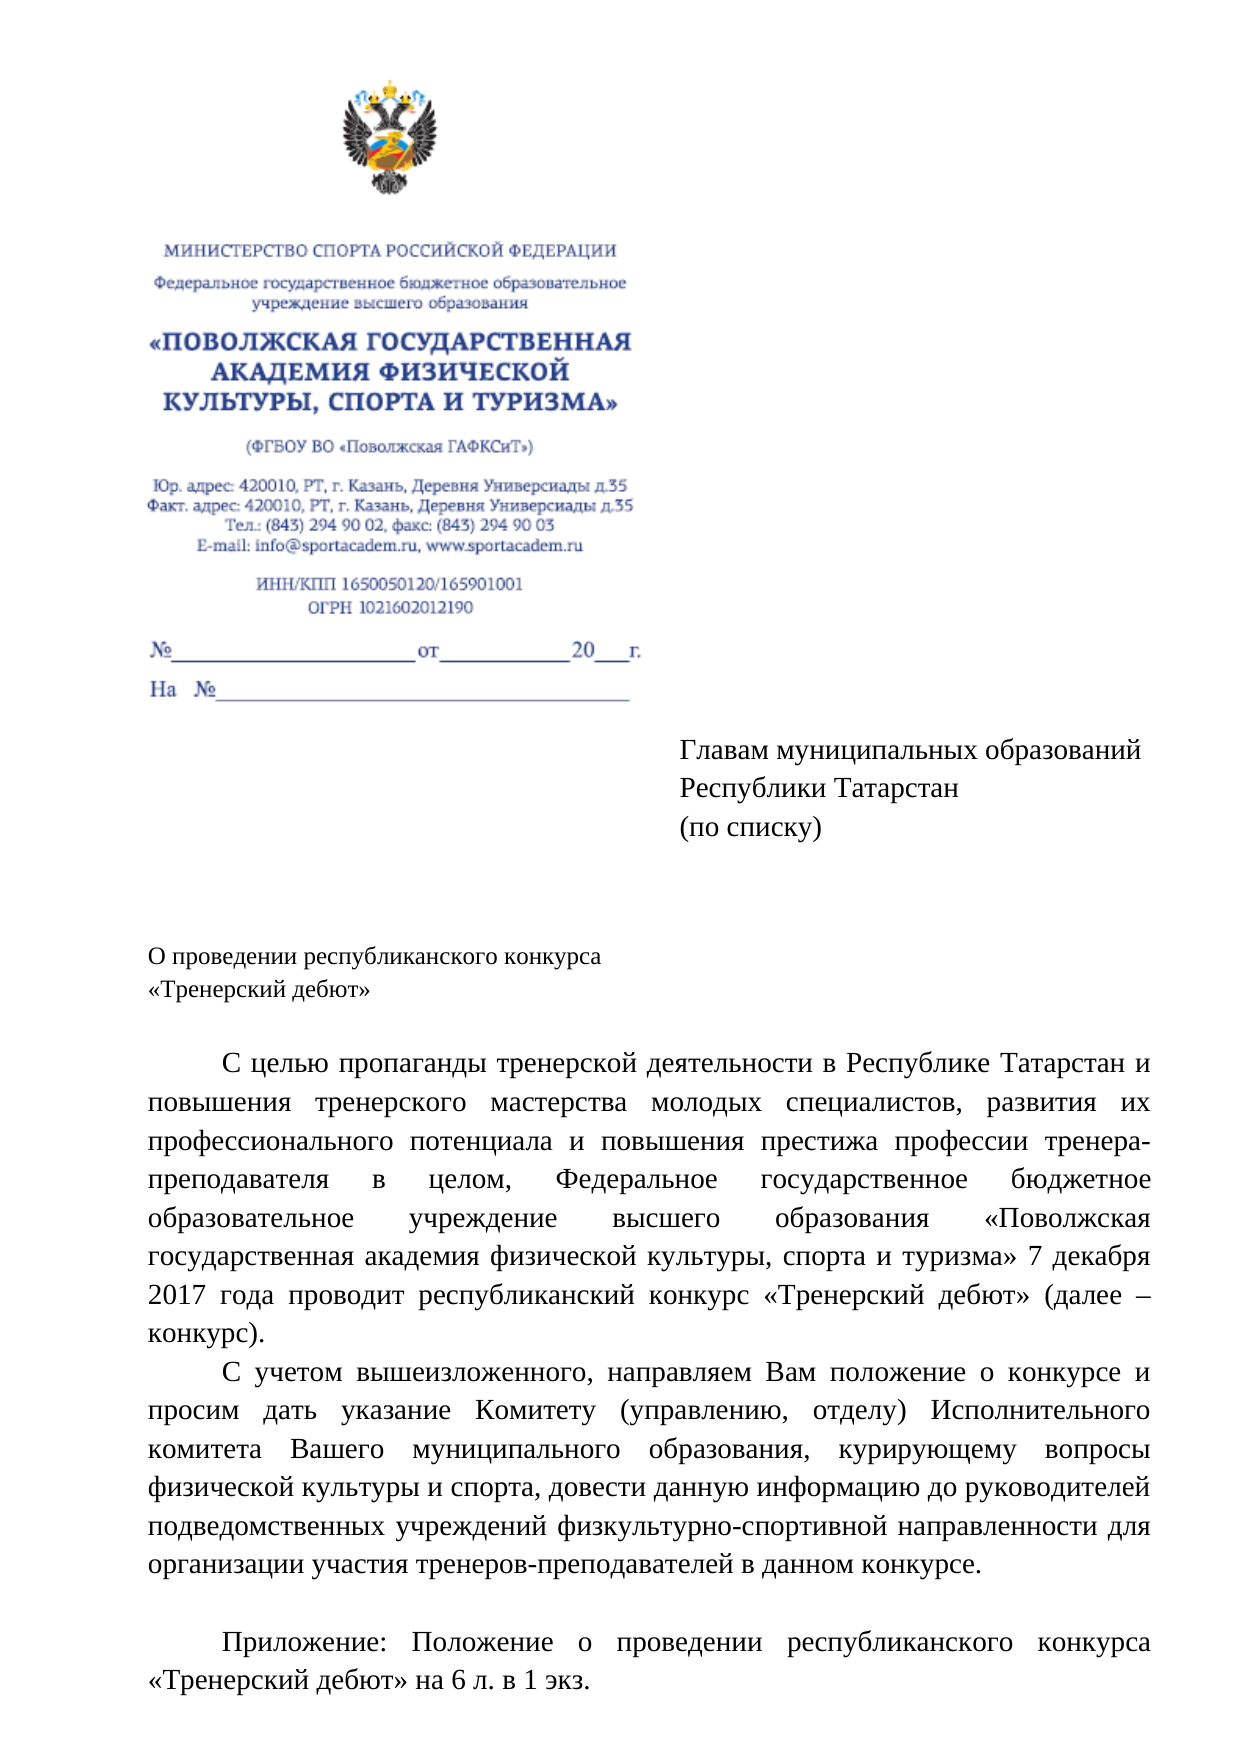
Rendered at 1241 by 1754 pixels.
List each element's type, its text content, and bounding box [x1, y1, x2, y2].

text Главам муниципальных образований [679, 524, 1152, 765]
text «Тренерский дебют» [148, 974, 1152, 1003]
picture [120, 64, 671, 722]
text (по списку) [679, 809, 1152, 842]
text С целью пропаганды тренерской деятельности в Республике Татарстан и повышения тренерского мастерства молодых специалистов, развития их профессионального потенциала и повышения престижа профессии тренера-преподавателя в целом, Федеральное государственное бюджетное образовательное учреждение высшего образования «Поволжская государственная академия физической культуры, спорта и туризма» 7 декабря 2017 года проводит республиканский конкурс «Тренерский дебют» (далее – конкурс). [148, 1046, 1152, 1349]
text О проведении республиканского конкурса [148, 941, 1152, 970]
text Республики Татарстан [679, 770, 1152, 804]
text С учетом вышеизложенного, направляем Вам положение о конкурсе и просим дать указание Комитету (управлению, отделу) Исполнительного комитета Вашего муниципального образования, курирующему вопросы физической культуры и спорта, довести данную информацию до руководителей подведомственных учреждений физкультурно-спортивной направленности для организации участия тренеров-преподавателей в данном конкурсе. [148, 1354, 1152, 1580]
text Приложение: Положение о проведении республиканского конкурса «Тренерский дебют» на 6 л. в 1 экз. [148, 1624, 1152, 1696]
